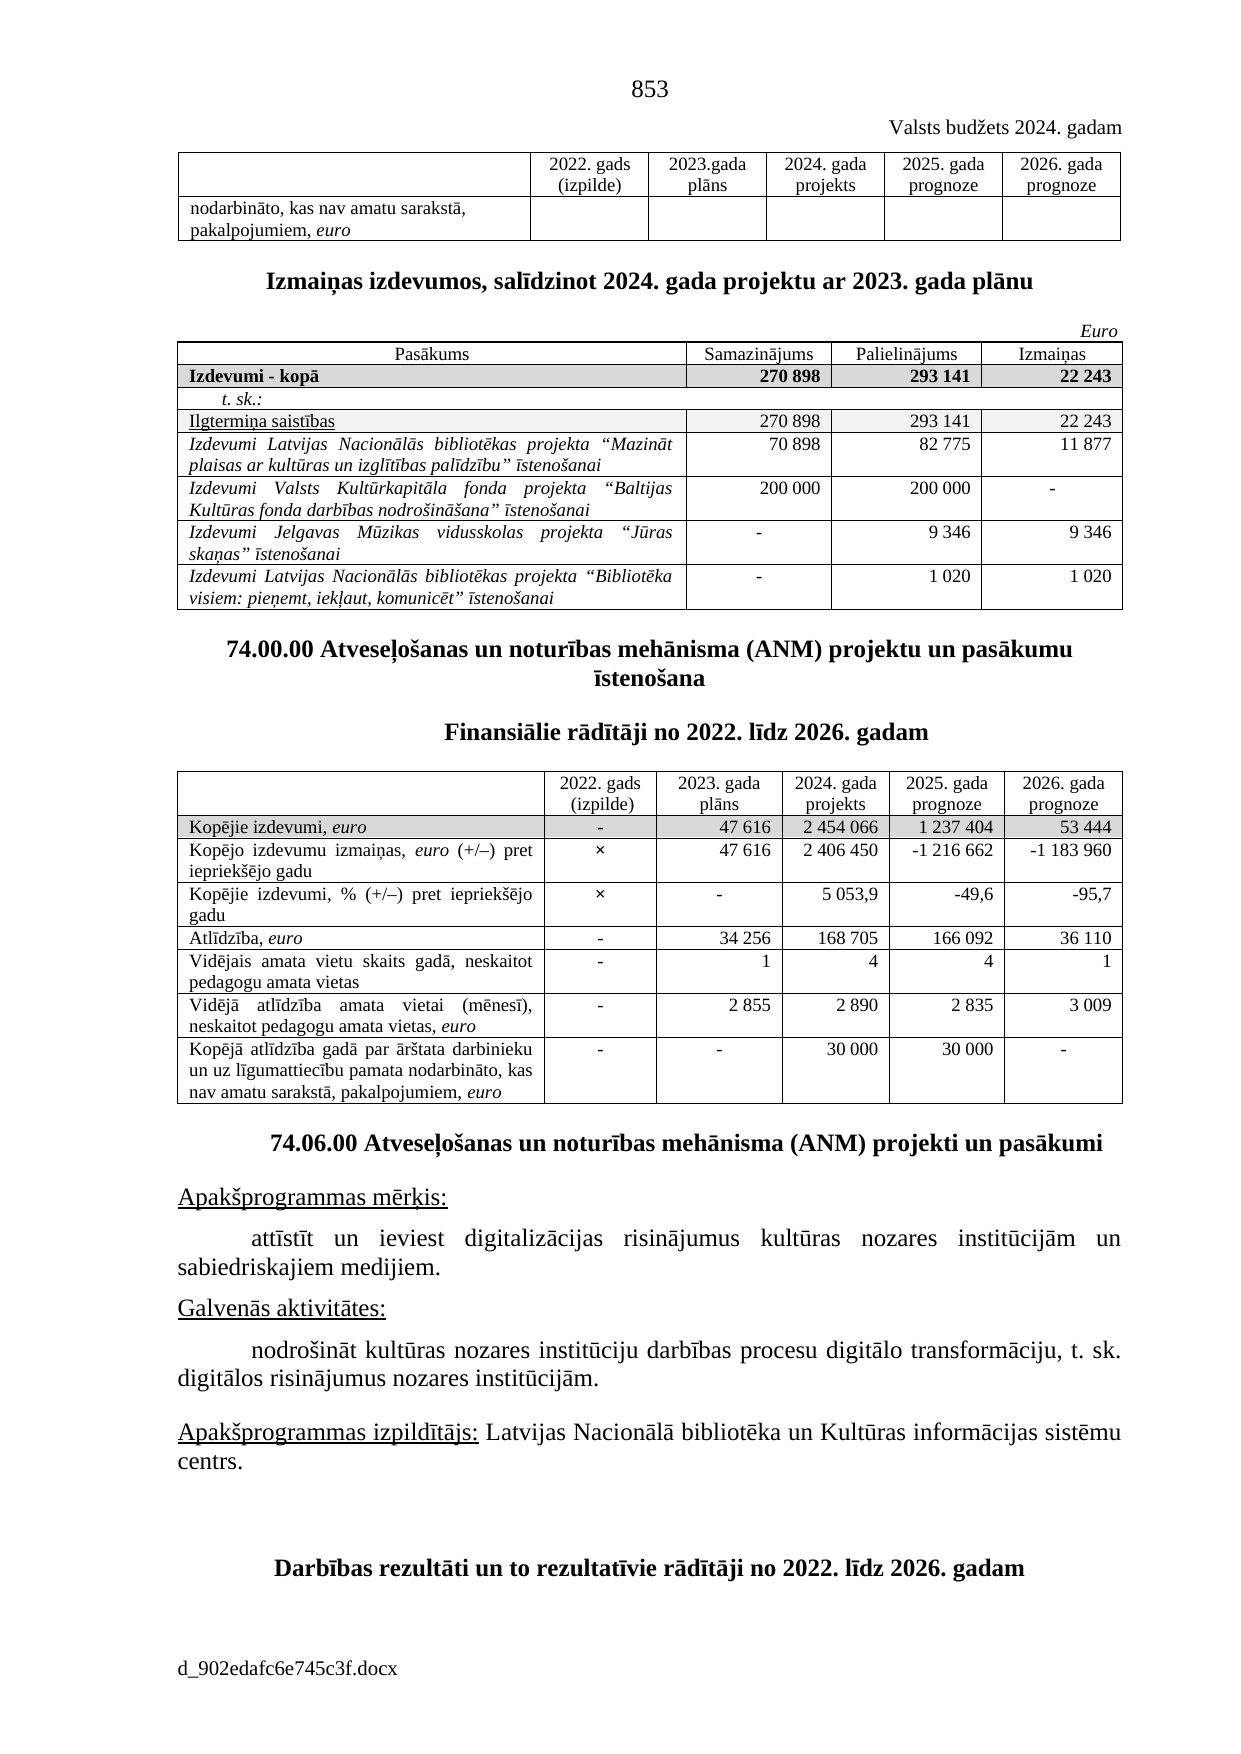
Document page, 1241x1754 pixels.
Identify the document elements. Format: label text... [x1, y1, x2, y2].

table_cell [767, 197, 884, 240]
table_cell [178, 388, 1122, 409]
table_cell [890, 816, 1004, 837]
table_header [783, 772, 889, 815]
text Darbības rezultāti un to rezultatīvie rādītāji no 2022. līdz 2026. gadam [177, 1553, 1122, 1582]
text Apakšprogrammas izpildītājs: Latvijas Nacionālā bibliotēka un Kultūras informācijas sistēmu centrs. [177, 1417, 1122, 1475]
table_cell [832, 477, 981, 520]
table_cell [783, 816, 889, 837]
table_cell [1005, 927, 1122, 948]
text attīstīt un ieviest digitalizācijas risinājumus kultūras nozares institūcijām un sabiedriskajiem medijiem. [177, 1223, 1122, 1281]
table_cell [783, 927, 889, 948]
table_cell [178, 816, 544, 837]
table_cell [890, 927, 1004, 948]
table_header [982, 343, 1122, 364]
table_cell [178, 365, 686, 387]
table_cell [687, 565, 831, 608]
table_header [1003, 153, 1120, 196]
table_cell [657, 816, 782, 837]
text 74.00.00 Atveseļošanas un noturības mehānisma (ANM) projektu un pasākumu īstenošana [177, 634, 1122, 692]
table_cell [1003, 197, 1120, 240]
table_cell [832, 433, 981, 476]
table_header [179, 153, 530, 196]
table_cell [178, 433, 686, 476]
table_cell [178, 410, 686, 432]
text Finansiālie rādītāji no 2022. līdz 2026. gadam [177, 717, 1122, 746]
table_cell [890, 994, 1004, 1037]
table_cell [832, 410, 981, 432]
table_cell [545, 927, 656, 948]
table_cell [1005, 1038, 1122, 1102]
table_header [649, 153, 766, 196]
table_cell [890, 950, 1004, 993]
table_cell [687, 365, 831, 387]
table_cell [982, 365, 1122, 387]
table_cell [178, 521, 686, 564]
text nodrošināt kultūras nozares institūciju darbības procesu digitālo transformāciju, t. sk. digitālos risinājumus nozares institūcijām. [177, 1335, 1122, 1392]
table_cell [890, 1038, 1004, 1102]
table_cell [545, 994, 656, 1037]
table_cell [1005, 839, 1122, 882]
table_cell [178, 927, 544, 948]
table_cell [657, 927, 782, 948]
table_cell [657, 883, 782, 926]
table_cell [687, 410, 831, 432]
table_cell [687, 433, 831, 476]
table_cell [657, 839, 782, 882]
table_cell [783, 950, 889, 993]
text Apakšprogrammas mērķis: [177, 1182, 1122, 1211]
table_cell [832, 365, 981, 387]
text 74.06.00 Atveseļošanas un noturības mehānisma (ANM) projekti un pasākumi [177, 1128, 1122, 1157]
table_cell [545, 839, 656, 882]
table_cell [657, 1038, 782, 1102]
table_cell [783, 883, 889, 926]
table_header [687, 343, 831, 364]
text Galvenās aktivitātes: [177, 1293, 1122, 1322]
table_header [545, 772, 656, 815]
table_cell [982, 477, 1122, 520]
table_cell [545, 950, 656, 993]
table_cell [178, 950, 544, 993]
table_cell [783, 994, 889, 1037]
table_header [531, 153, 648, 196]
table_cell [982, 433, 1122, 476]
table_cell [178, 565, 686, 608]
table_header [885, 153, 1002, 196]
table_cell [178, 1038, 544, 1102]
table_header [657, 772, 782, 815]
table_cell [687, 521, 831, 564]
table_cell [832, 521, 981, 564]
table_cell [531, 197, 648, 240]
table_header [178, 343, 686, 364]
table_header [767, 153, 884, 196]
text Euro [1002, 320, 1122, 341]
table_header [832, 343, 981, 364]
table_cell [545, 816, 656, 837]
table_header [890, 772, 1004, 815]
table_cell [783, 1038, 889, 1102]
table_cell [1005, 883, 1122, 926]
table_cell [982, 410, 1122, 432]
text Izmaiņas izdevumos, salīdzinot 2024. gada projektu ar 2023. gada plānu [177, 266, 1122, 295]
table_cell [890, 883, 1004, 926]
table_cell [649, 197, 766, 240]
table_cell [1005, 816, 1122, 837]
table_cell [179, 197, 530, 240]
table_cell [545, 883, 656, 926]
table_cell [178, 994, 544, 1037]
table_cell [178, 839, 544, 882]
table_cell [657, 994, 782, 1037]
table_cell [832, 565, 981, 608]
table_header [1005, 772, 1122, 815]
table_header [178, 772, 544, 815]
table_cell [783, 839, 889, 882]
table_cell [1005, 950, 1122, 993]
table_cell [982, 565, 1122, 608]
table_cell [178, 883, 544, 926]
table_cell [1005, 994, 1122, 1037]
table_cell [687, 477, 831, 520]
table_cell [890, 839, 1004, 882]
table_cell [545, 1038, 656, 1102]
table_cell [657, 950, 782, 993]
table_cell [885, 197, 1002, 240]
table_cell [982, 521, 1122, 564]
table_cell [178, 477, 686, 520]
